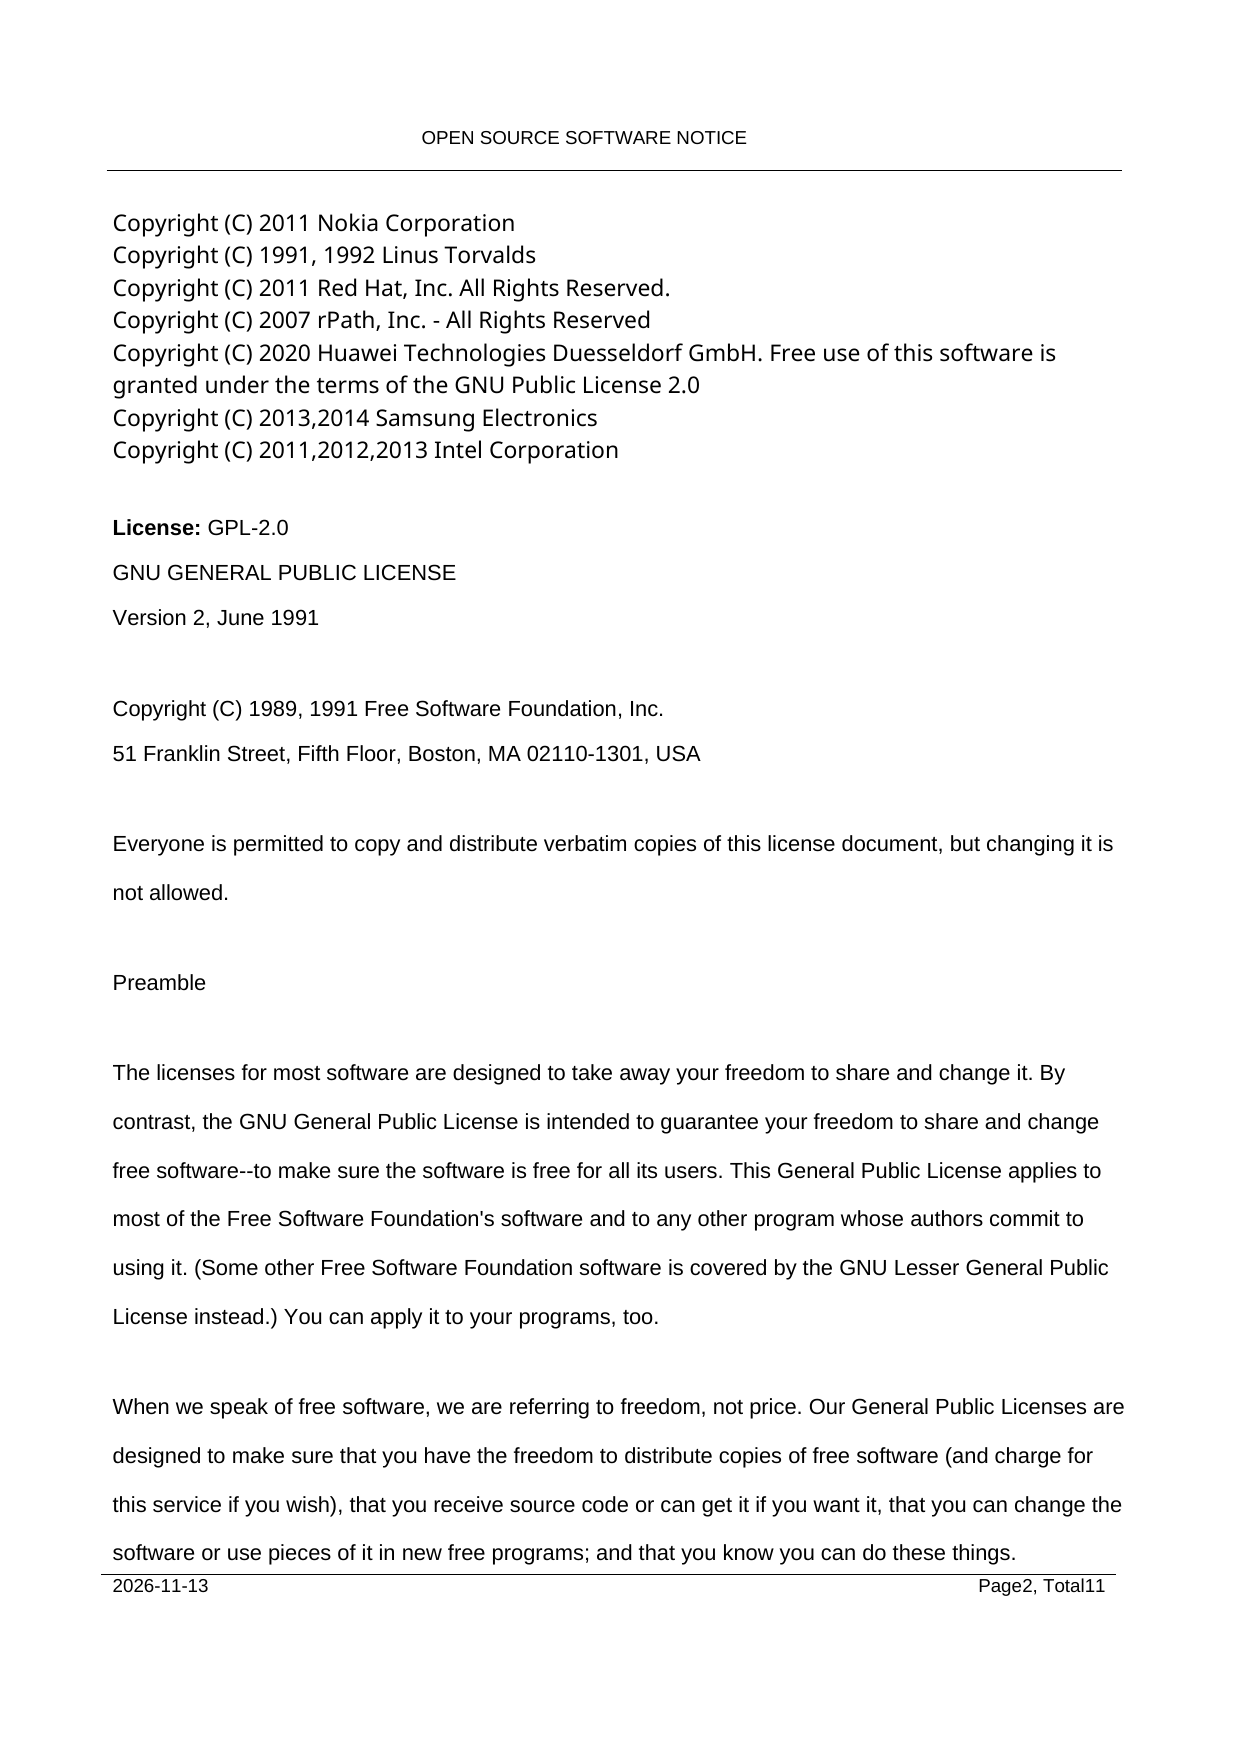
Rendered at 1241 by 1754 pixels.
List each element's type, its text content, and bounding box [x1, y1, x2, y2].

text Copyright (C) 1991, 1992 Linus Torvalds [112, 239, 1128, 271]
text Everyone is permitted to copy and distribute verbatim copies of this license document, but changing it is not allowed. [112, 827, 1128, 908]
text Preamble [112, 966, 1128, 999]
text GNU GENERAL PUBLIC LICENSE [112, 557, 1128, 589]
text Copyright (C) 1989, 1991 Free Software Foundation, Inc. [112, 692, 1128, 724]
text Copyright (C) 2011 Nokia Corporation [112, 206, 1128, 239]
text 51 Franklin Street, Fifth Floor, Boston, MA 02110-1301, USA [112, 737, 1128, 769]
text Copyright (C) 2007 rPath, Inc. - All Rights Reserved [112, 304, 1128, 336]
text The licenses for most software are designed to take away your freedom to share and change it. By contrast, the GNU General Public License is intended to guarantee your freedom to share and change free software--to make sure the software is free for all its users. This General Public License applies to most of the Free Software Foundation's software and to any other program whose authors commit to using it. (Some other Free Software Foundation software is covered by the GNU Lesser General Public License instead.) You can apply it to your programs, too. [112, 1056, 1128, 1333]
text License: GPL-2.0 [112, 511, 1128, 544]
text When we speak of free software, we are referring to freedom, not price. Our General Public Licenses are designed to make sure that you have the freedom to distribute copies of free software (and charge for this service if you wish), that you receive source code or can get it if you want it, that you can change the software or use pieces of it in new free programs; and that you know you can do these things. [112, 1390, 1128, 1569]
text Copyright (C) 2020 Huawei Technologies Duesseldorf GmbH. Free use of this software is granted under the terms of the GNU Public License 2.0 [112, 336, 1128, 401]
text Version 2, June 1991 [112, 602, 1128, 634]
text Copyright (C) 2011 Red Hat, Inc. All Rights Reserved. [112, 271, 1128, 304]
text Copyright (C) 2013,2014 Samsung Electronics [112, 401, 1128, 434]
text Copyright (C) 2011,2012,2013 Intel Corporation [112, 434, 1128, 466]
